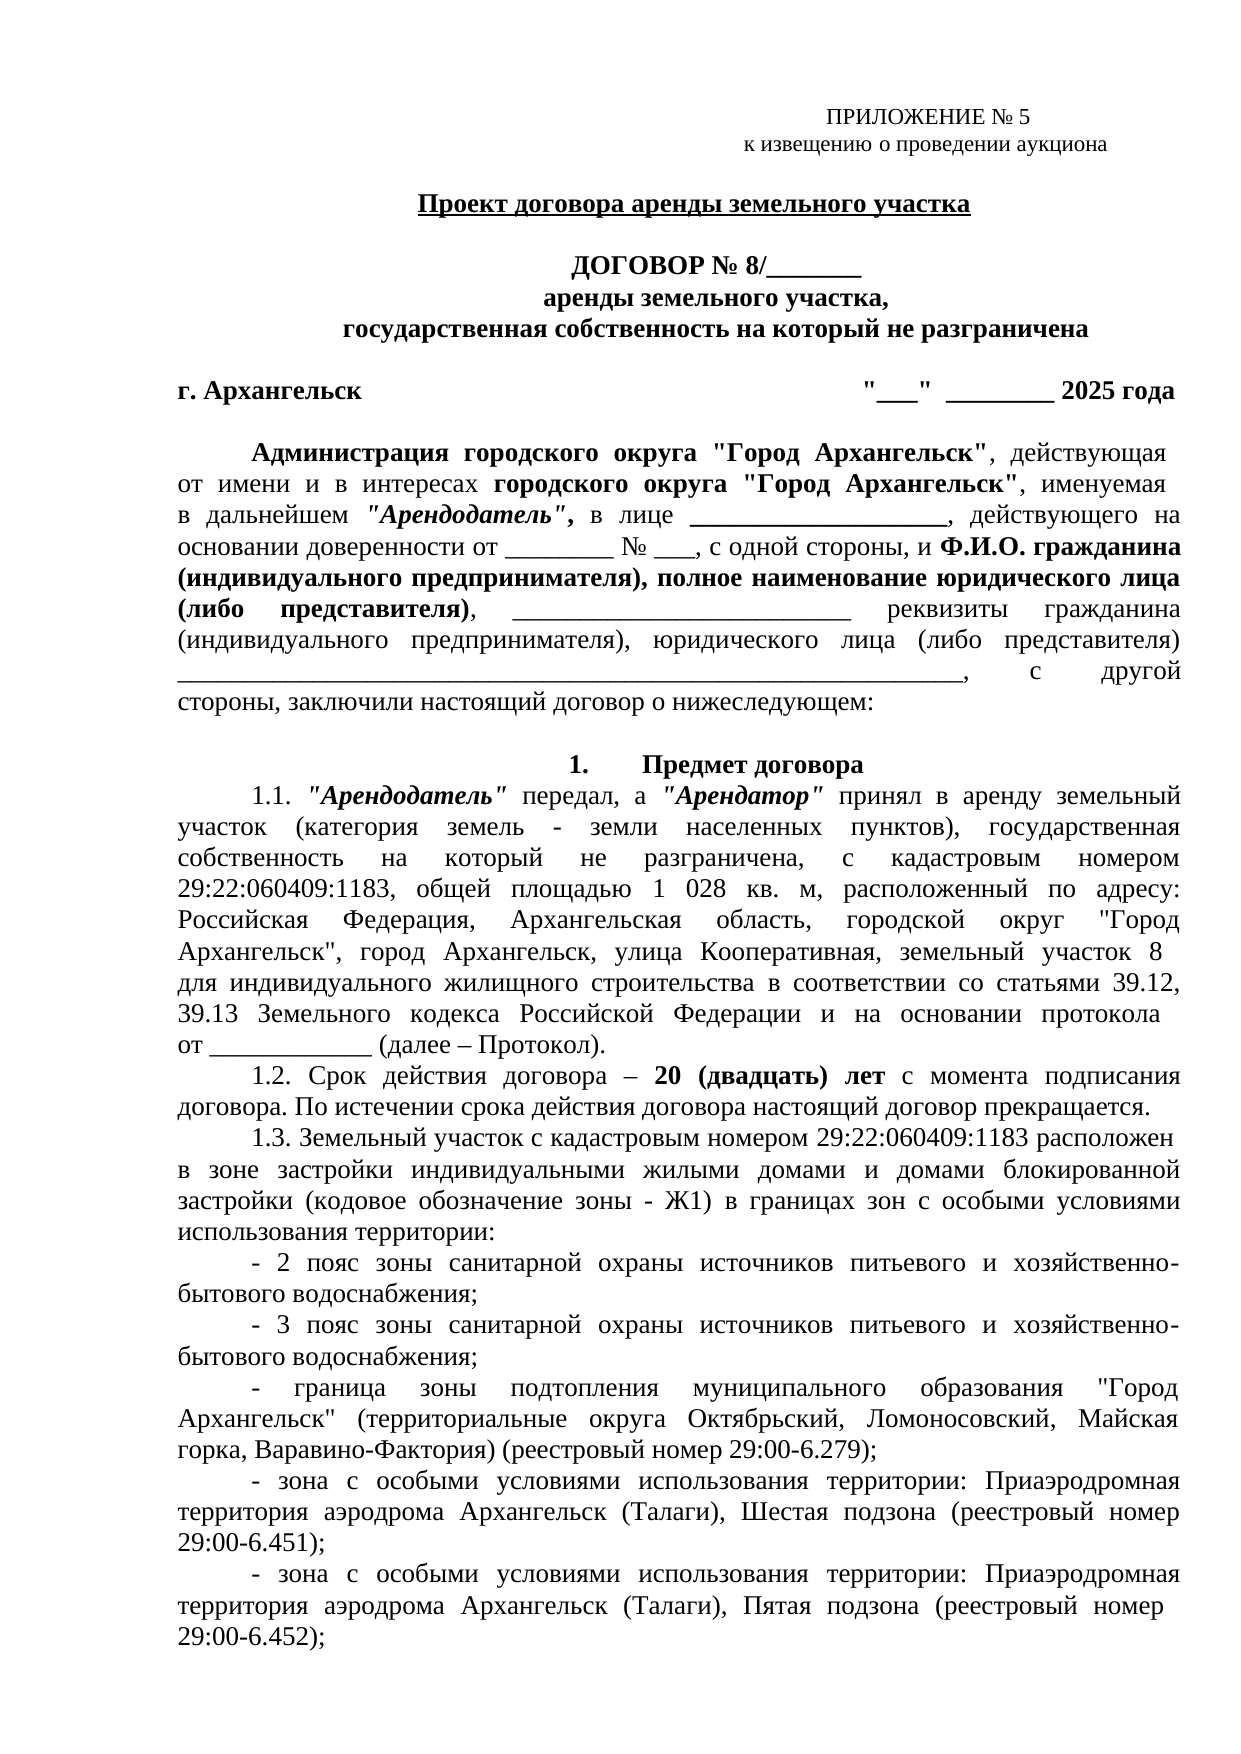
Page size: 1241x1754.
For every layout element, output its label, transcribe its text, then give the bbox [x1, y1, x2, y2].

text - 3 пояс зоны санитарной охраны источников питьевого и хозяйственнобытового водоснабжения; [177, 1308, 1179, 1371]
text - зона с особыми условиями использования территории: Приаэродромная территория аэродрома Архангельск (Талаги), Шестая подзона (реестровый номер 29:00-6.451); [177, 1464, 1181, 1558]
text Администрация городского округа "Город Архангельск", действующая от имени и в интересах городского округа "Город Архангельск", именуемая в дальнейшем "Арендодатель", в лице ___________________, действующего на основании доверенности от ________ № ___, с одной стороны, и Ф.И.О. гражданина (индивидуального предпринимателя), полное наименование юридического лица (либо представителя), _________________________ реквизиты гражданина (индивидуального предпринимателя), юридического лица (либо представителя) __________________________________________________________, с другой стороны, заключили настоящий договор о нижеследующем: [177, 436, 1181, 717]
text государственная собственность на который не разграничена [177, 312, 1181, 343]
text ПРИЛОЖЕНИЕ № 5 [177, 103, 1181, 130]
list Предмет договора [177, 748, 1181, 779]
text 1.1. "Арендодатель" передал, а "Арендатор" принял в аренду земельный участок (категория земель - земли населенных пунктов), государственная собственность на который не разграничена, с кадастровым номером 29:22:060409:1183, общей площадью 1 028 кв. м, расположенный по адресу: Российская Федерация, Архангельская область, городской округ "Город Архангельск", город Архангельск, улица Кооперативная, земельный участок 8 для индивидуального жилищного строительства в соответствии со статьями 39.12, 39.13 Земельного кодекса Российской Федерации и на основании протокола от ____________ (далее – Протокол). [177, 779, 1181, 1059]
text аренды земельного участка, [177, 281, 1181, 312]
text г. Архангельск "___" ________ 2025 года [177, 374, 1181, 405]
text 1.3. Земельный участок с кадастровым номером 29:22:060409:1183 расположен в зоне застройки индивидуальными жилыми домами и домами блокированной застройки (кодовое обозначение зоны - Ж1) в границах зон с особыми условиями использования территории: [177, 1122, 1181, 1246]
text к извещению о проведении аукциона [177, 130, 1181, 156]
text 1.2. Срок действия договора – 20 (двадцать) лет с момента подписания договора. По истечении срока действия договора настоящий договор прекращается. [177, 1059, 1181, 1122]
text Проект договора аренды земельного участка [177, 187, 1181, 218]
text - 2 пояс зоны санитарной охраны источников питьевого и хозяйственнобытового водоснабжения; [177, 1246, 1179, 1308]
text - зона с особыми условиями использования территории: Приаэродромная территория аэродрома Архангельск (Талаги), Пятая подзона (реестровый номер 29:00-6.452); [177, 1558, 1181, 1651]
text - граница зоны подтопления муниципального образования "Город Архангельск" (территориальные округа Октябрьский, Ломоносовский, Майская горка, Варавино-Фактория) (реестровый номер 29:00-6.279); [177, 1371, 1179, 1464]
text ДОГОВОР № 8/_______ [177, 249, 1181, 281]
